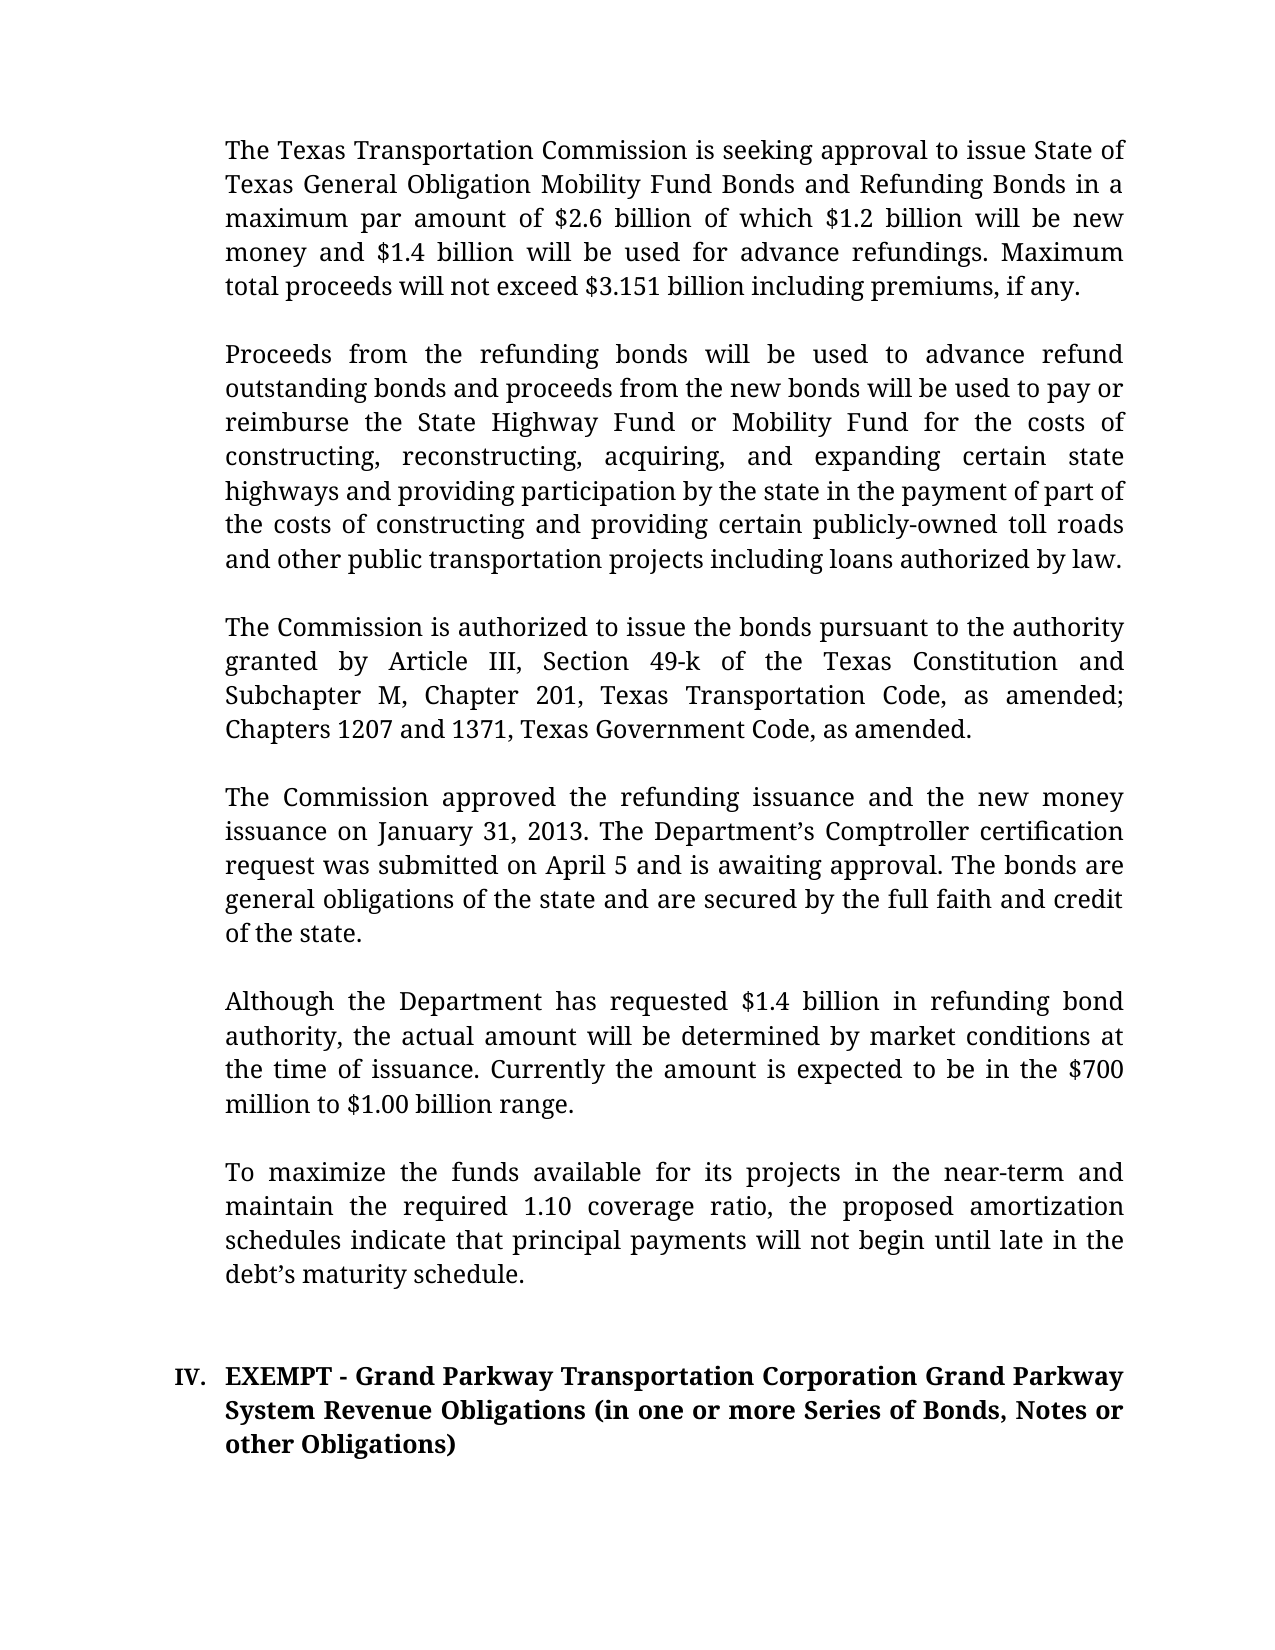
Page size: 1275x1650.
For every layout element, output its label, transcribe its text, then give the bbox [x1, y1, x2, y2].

text The Commission is authorized to issue the bonds pursuant to the authority granted by Article III, Section 49-k of the Texas Constitution and Subchapter M, Chapter 201, Texas Transportation Code, as amended; Chapters 1207 and 1371, Texas Government Code, as amended. [225, 609, 1125, 746]
text To maximize the funds available for its projects in the near-term and maintain the required 1.10 coverage ratio, the proposed amortization schedules indicate that principal payments will not begin until late in the debt’s maturity schedule. [225, 1154, 1125, 1291]
text The Commission approved the refunding issuance and the new money issuance on January 31, 2013. The Department’s Comptroller certification request was submitted on April 5 and is awaiting approval. The bonds are general obligations of the state and are secured by the full faith and credit of the state. [225, 780, 1125, 950]
text The Texas Transportation Commission is seeking approval to issue State of Texas General Obligation Mobility Fund Bonds and Refunding Bonds in a maximum par amount of $2.6 billion of which $1.2 billion will be new money and $1.4 billion will be used for advance refundings. Maximum total proceeds will not exceed $3.151 billion including premiums, if any. [225, 132, 1125, 303]
text Although the Department has requested $1.4 billion in refunding bond authority, the actual amount will be determined by market conditions at the time of issuance. Currently the amount is expected to be in the $700 million to $1.00 billion range. [225, 984, 1125, 1120]
list EXEMPT - Grand Parkway Transportation Corporation Grand Parkway System Revenue Obligations (in one or more Series of Bonds, Notes or other Obligations) [206, 1359, 1125, 1461]
text Proceeds from the refunding bonds will be used to advance refund outstanding bonds and proceeds from the new bonds will be used to pay or reimburse the State Highway Fund or Mobility Fund for the costs of constructing, reconstructing, acquiring, and expanding certain state highways and providing participation by the state in the payment of part of the costs of constructing and providing certain publicly-owned toll roads and other public transportation projects including loans authorized by law. [225, 337, 1125, 575]
